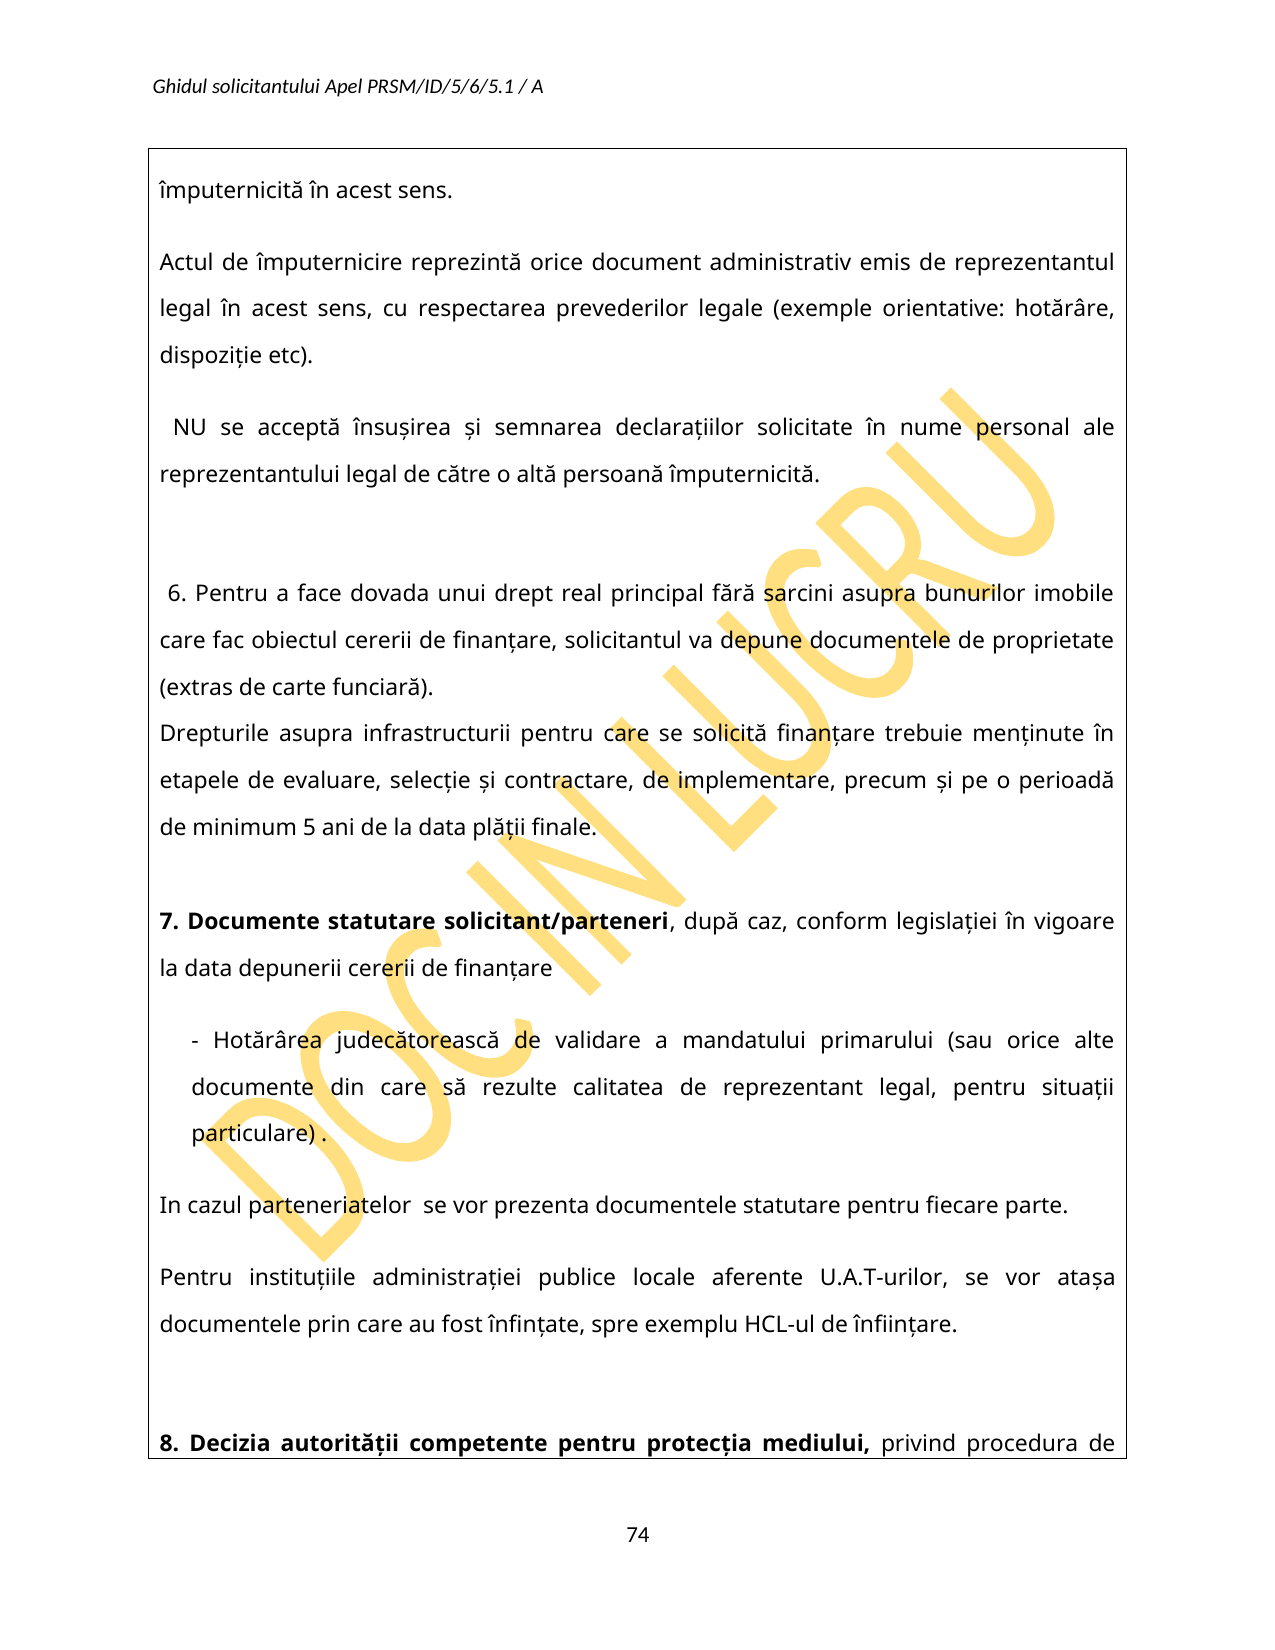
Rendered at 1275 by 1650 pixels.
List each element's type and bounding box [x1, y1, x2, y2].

table_header [149, 149, 1126, 1458]
